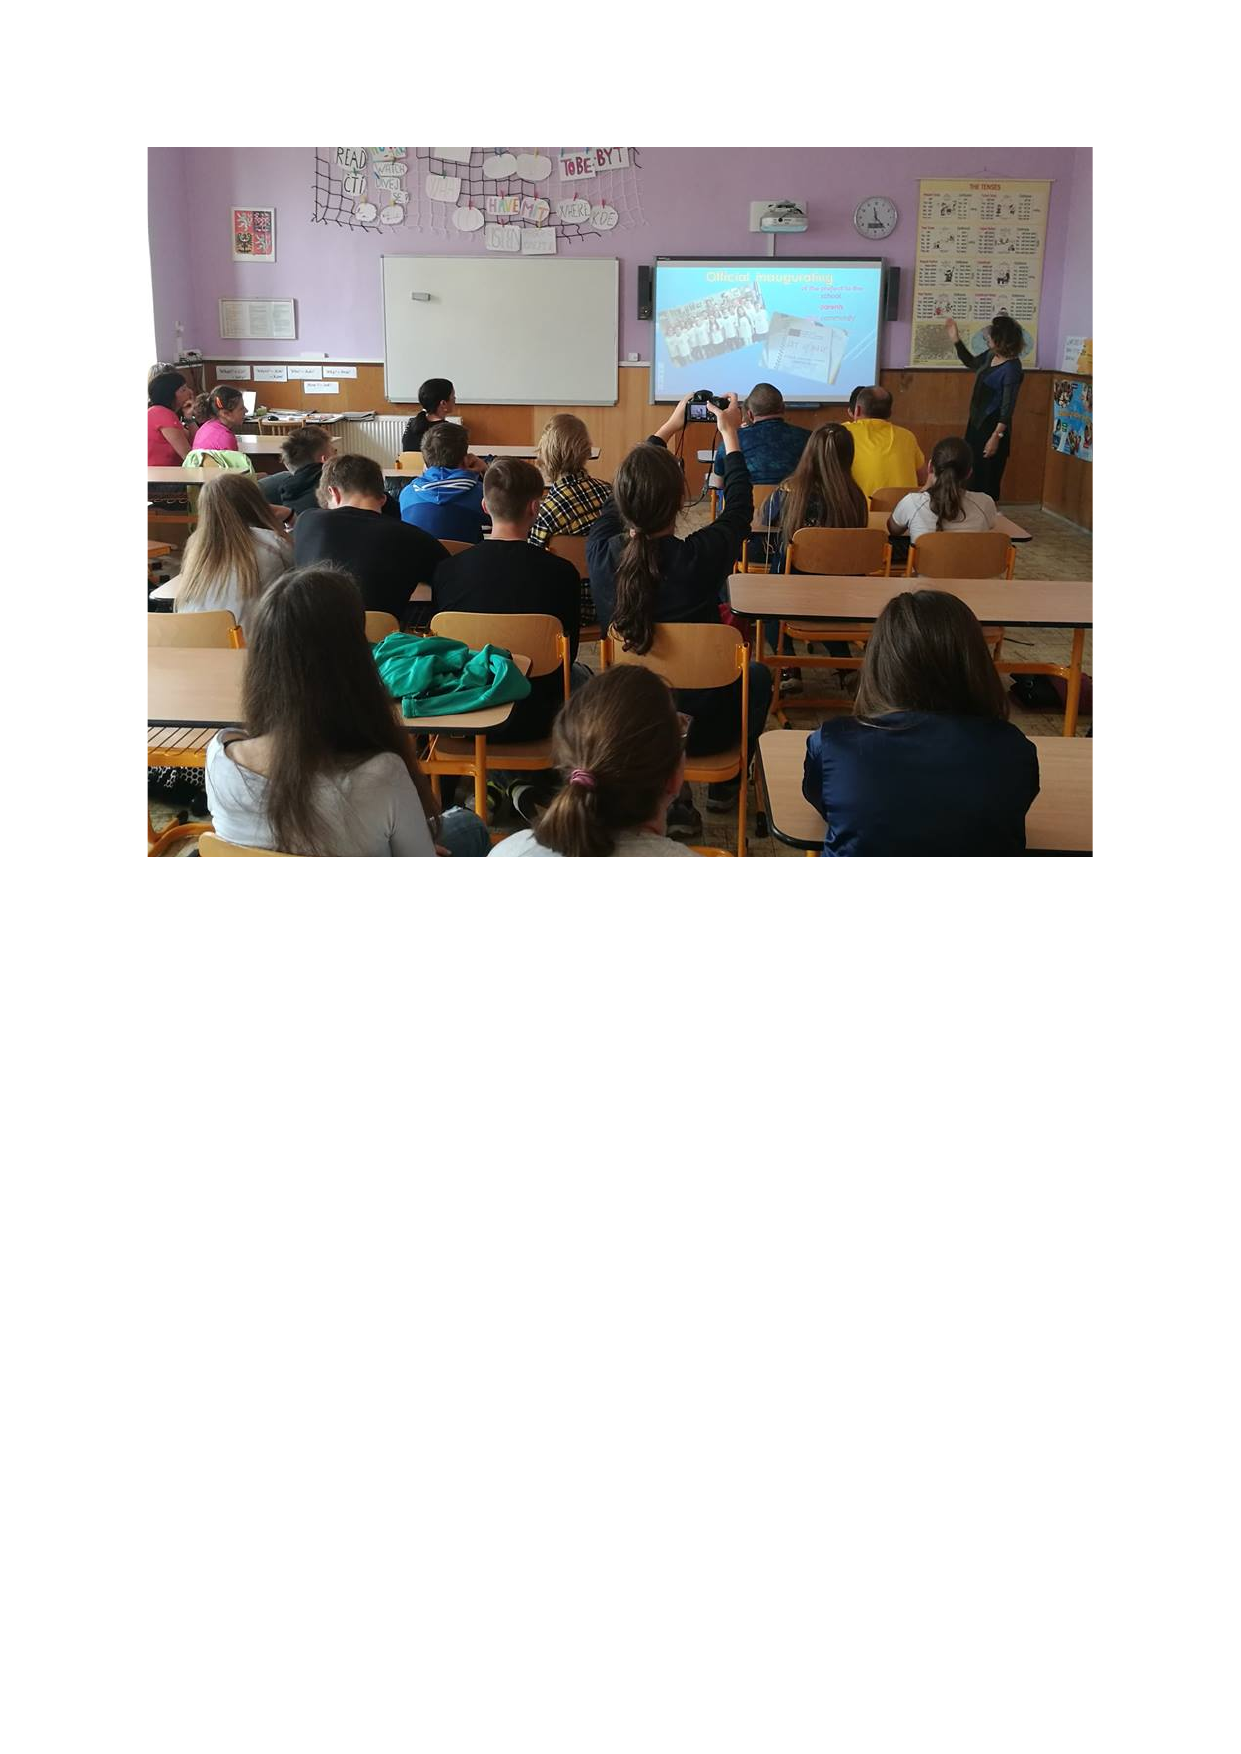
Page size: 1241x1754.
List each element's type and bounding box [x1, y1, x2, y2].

picture [147, 147, 1093, 857]
